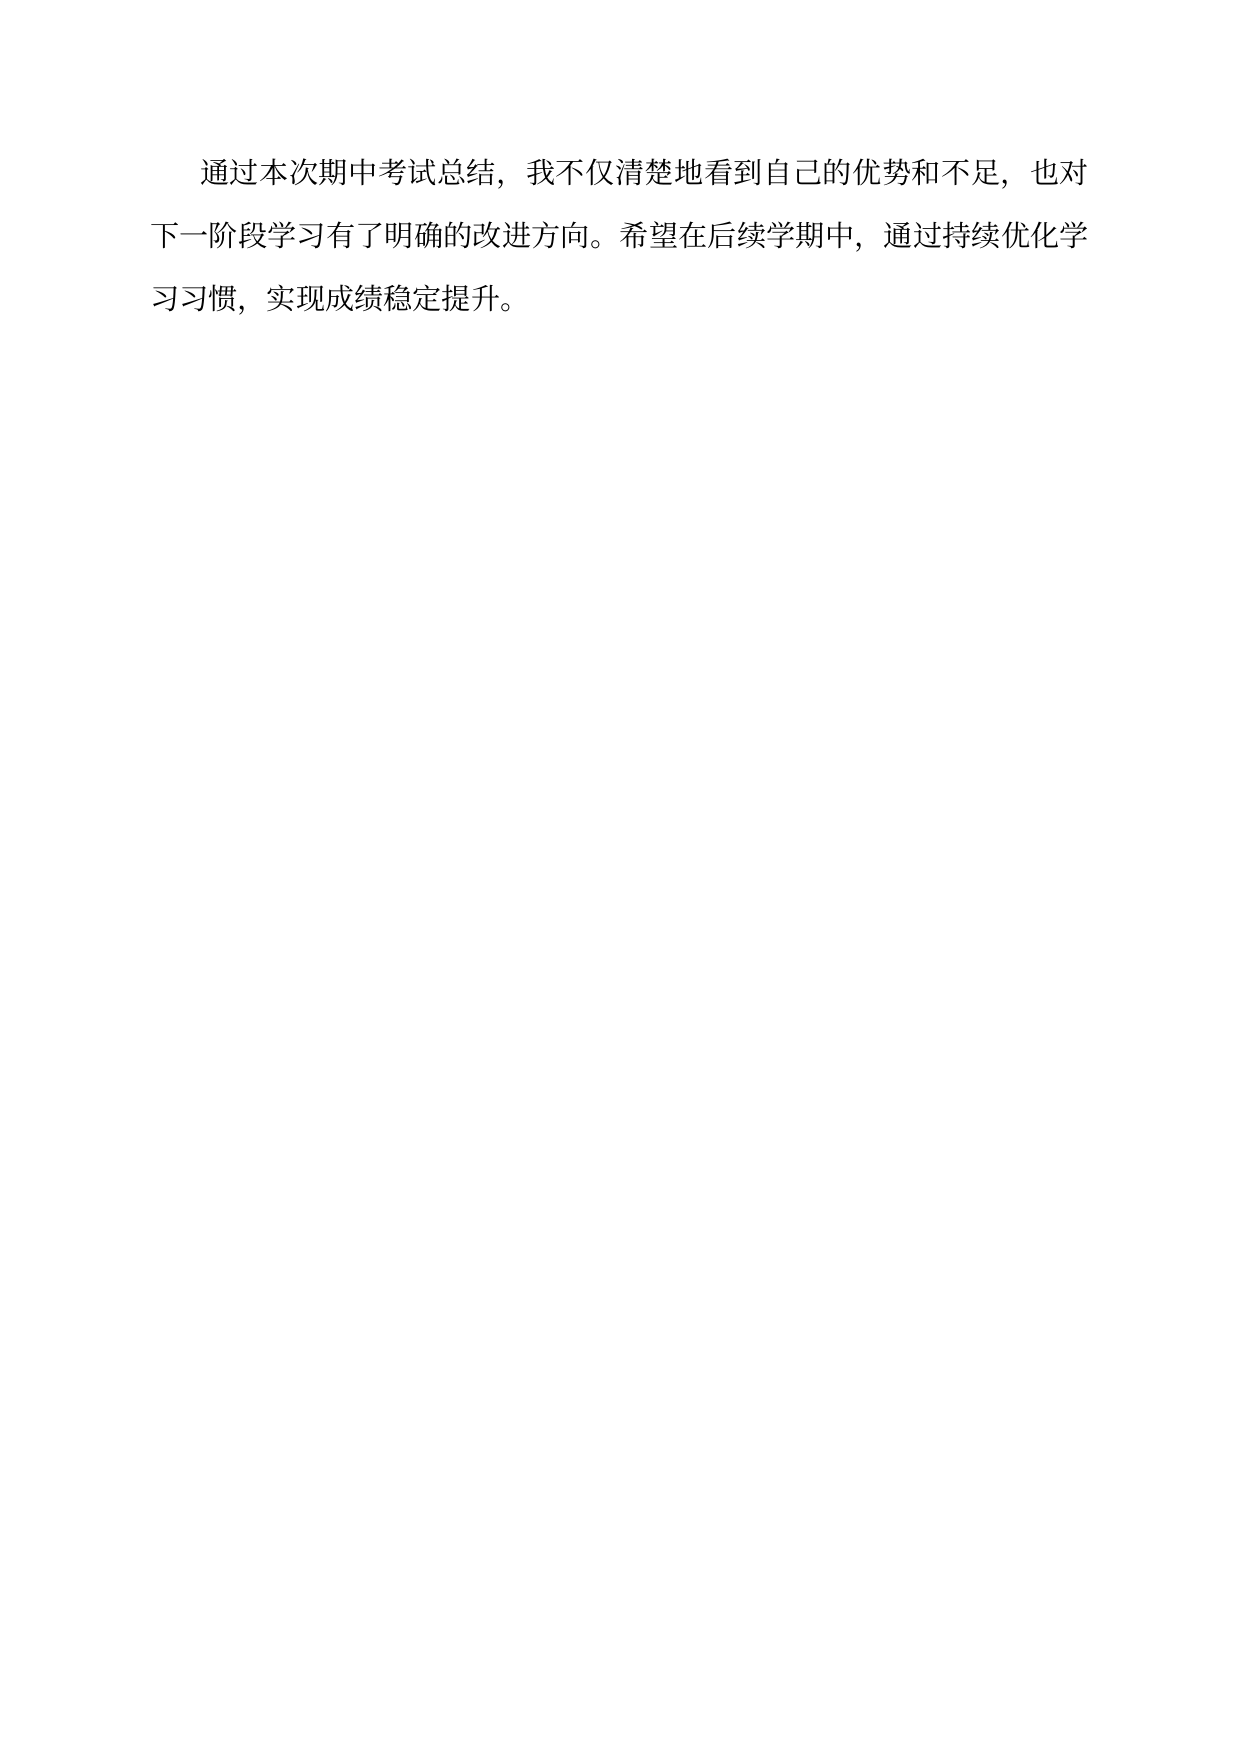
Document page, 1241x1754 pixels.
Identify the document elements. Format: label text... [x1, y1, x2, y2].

text 通过本次期中考试总结，我不仅清楚地看到自己的优势和不足，也对下一阶段学习有了明确的改进方向。希望在后续学期中，通过持续优化学习习惯，实现成绩稳定提升。 [150, 150, 1090, 317]
